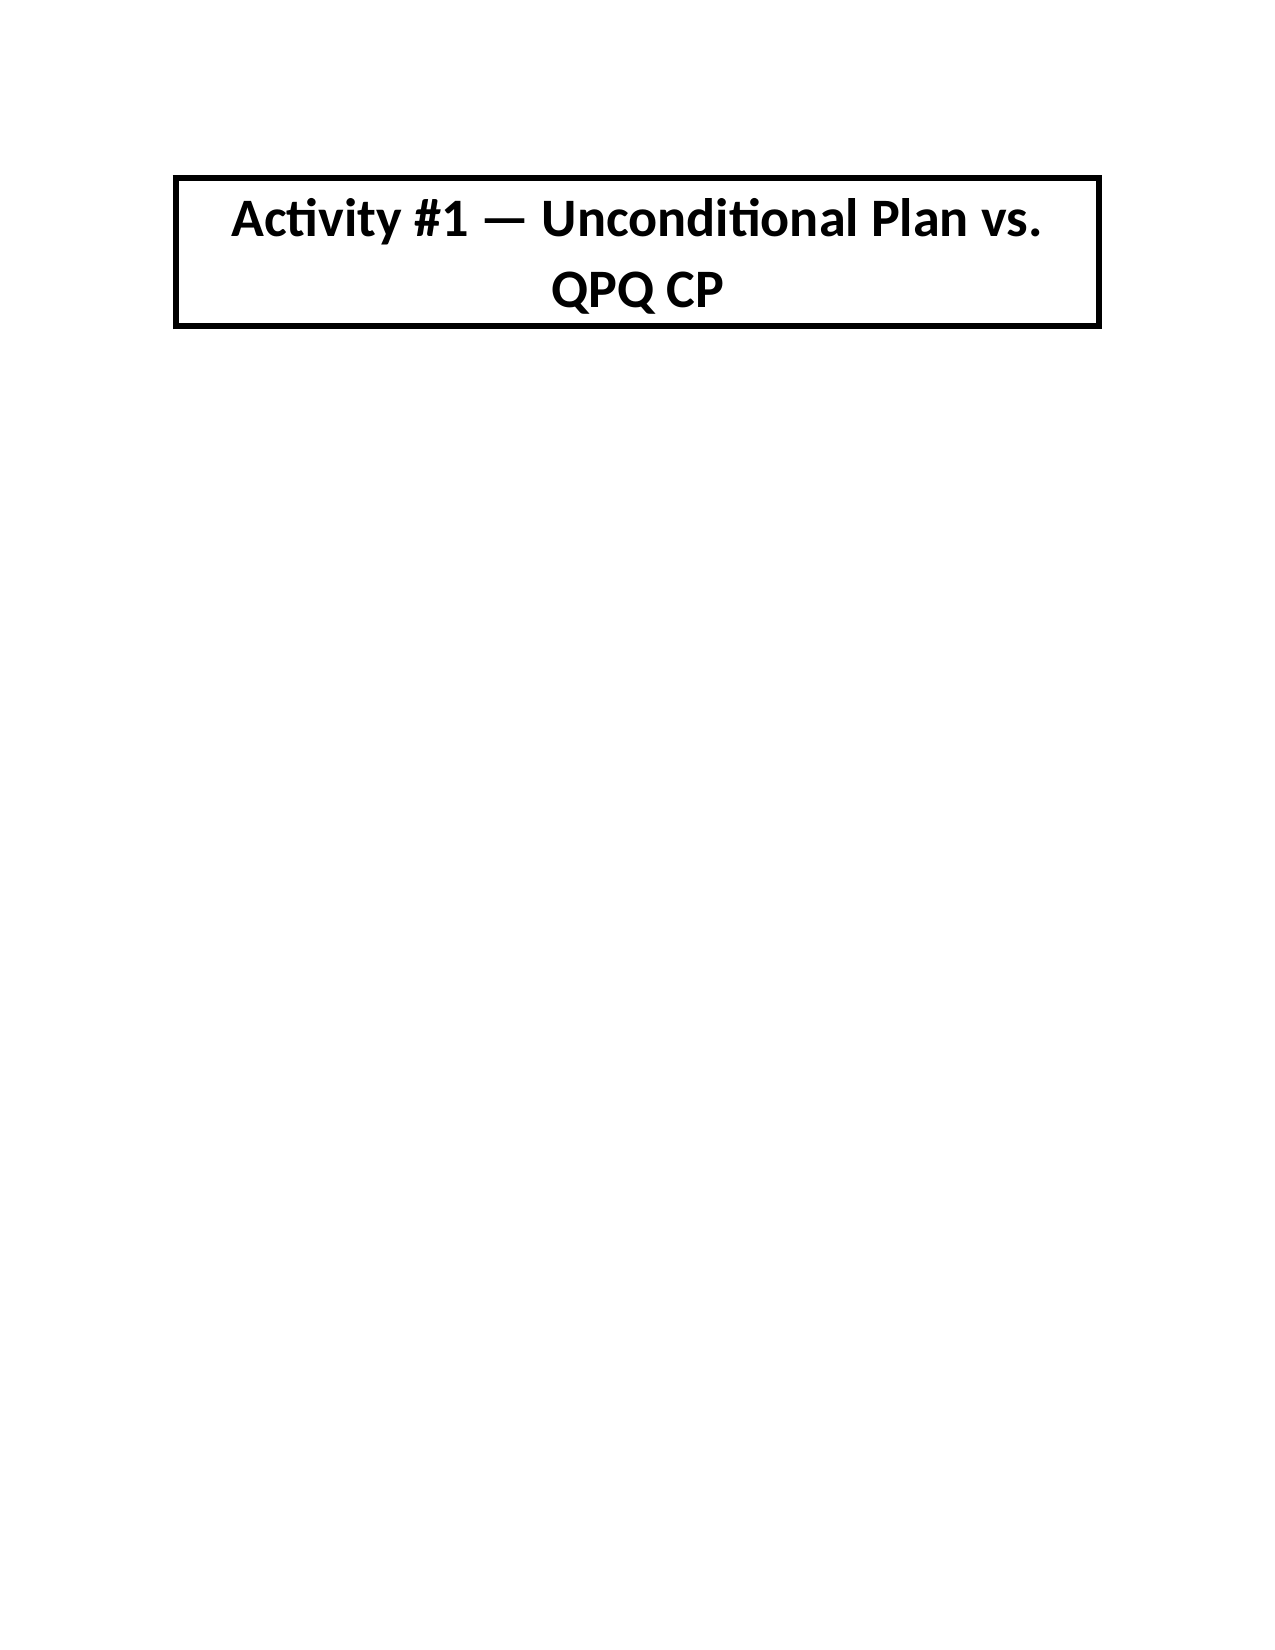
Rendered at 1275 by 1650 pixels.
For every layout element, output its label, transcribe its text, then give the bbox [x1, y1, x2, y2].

subtitle Activity #1 — Unconditional Plan vs. QPQ CP [179, 181, 1096, 323]
